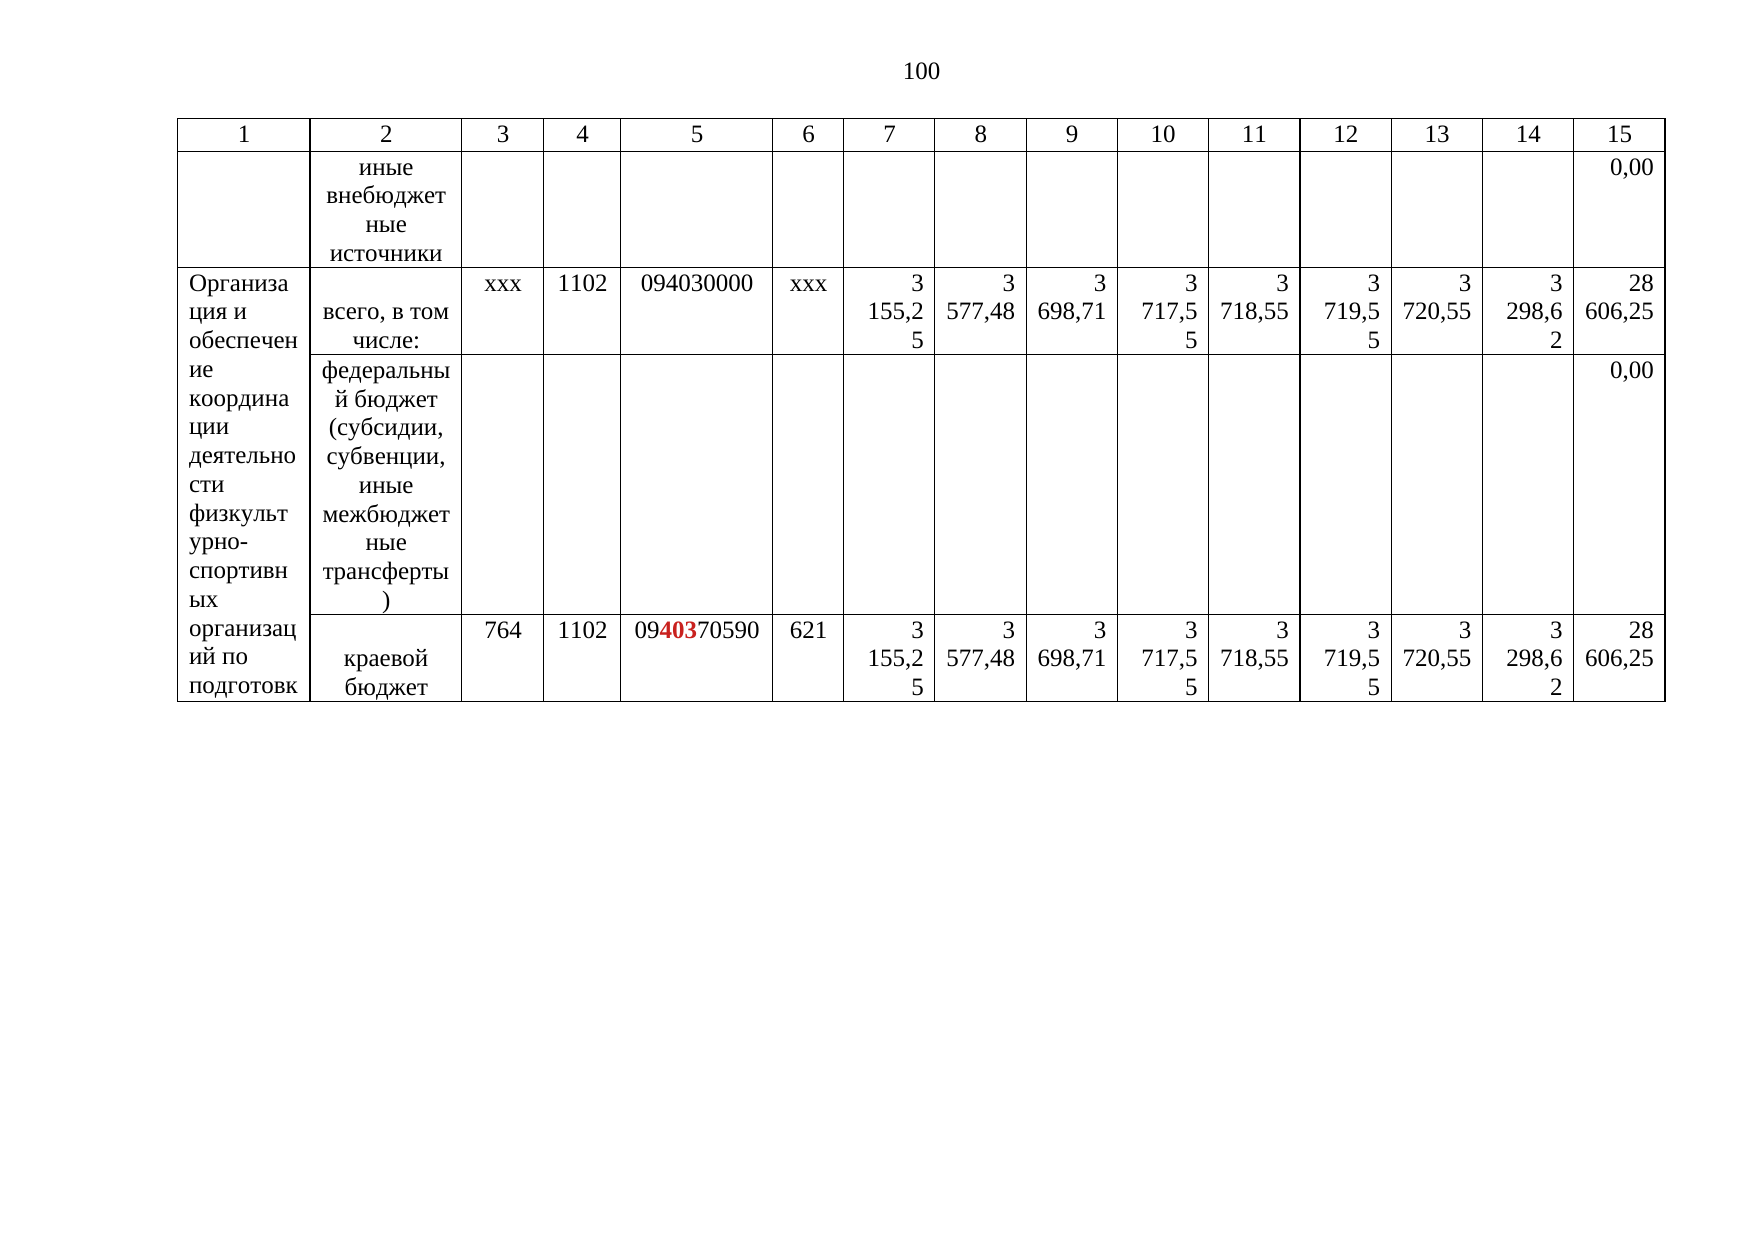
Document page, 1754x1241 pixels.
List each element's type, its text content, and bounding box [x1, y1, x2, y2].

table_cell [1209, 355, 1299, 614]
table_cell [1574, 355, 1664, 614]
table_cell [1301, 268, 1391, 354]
table_header 13 [1392, 119, 1482, 151]
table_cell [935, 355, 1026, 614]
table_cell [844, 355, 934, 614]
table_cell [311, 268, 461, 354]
table_header 8 [935, 119, 1026, 151]
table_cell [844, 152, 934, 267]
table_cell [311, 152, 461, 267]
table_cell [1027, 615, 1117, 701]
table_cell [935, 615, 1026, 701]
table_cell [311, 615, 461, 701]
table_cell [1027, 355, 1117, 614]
table_header 10 [1118, 119, 1208, 151]
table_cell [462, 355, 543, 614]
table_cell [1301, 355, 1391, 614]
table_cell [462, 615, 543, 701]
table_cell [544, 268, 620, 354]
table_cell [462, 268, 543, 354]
table_header 2 [311, 119, 461, 151]
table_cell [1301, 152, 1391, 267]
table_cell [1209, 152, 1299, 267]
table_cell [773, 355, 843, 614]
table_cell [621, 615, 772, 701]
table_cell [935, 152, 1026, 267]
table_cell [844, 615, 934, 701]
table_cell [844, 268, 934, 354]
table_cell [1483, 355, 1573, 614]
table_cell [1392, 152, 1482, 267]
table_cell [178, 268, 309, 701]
table_header 4 [544, 119, 620, 151]
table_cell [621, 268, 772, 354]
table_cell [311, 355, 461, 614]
table_header 3 [462, 119, 543, 151]
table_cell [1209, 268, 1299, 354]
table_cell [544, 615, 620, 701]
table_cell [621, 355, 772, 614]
table_header 11 [1209, 119, 1299, 151]
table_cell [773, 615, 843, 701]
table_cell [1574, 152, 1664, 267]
table_header 12 [1301, 119, 1391, 151]
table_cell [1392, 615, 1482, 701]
table_header 7 [844, 119, 934, 151]
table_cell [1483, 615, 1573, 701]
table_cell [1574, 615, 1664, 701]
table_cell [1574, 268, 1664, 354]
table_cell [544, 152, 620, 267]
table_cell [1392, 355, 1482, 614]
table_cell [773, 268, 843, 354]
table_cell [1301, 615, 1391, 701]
table_header 14 [1483, 119, 1573, 151]
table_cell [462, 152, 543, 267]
table_header 9 [1027, 119, 1117, 151]
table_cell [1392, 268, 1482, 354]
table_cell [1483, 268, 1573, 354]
table_header 5 [621, 119, 772, 151]
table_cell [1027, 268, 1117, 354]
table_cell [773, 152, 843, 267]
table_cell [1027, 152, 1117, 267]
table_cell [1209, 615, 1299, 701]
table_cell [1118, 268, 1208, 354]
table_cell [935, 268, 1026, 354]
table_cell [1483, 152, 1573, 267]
table_header 1 [178, 119, 309, 151]
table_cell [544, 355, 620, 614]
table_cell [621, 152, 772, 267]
table_header 6 [773, 119, 843, 151]
table_header 15 [1574, 119, 1664, 151]
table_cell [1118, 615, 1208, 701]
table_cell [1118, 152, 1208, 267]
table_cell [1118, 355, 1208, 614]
